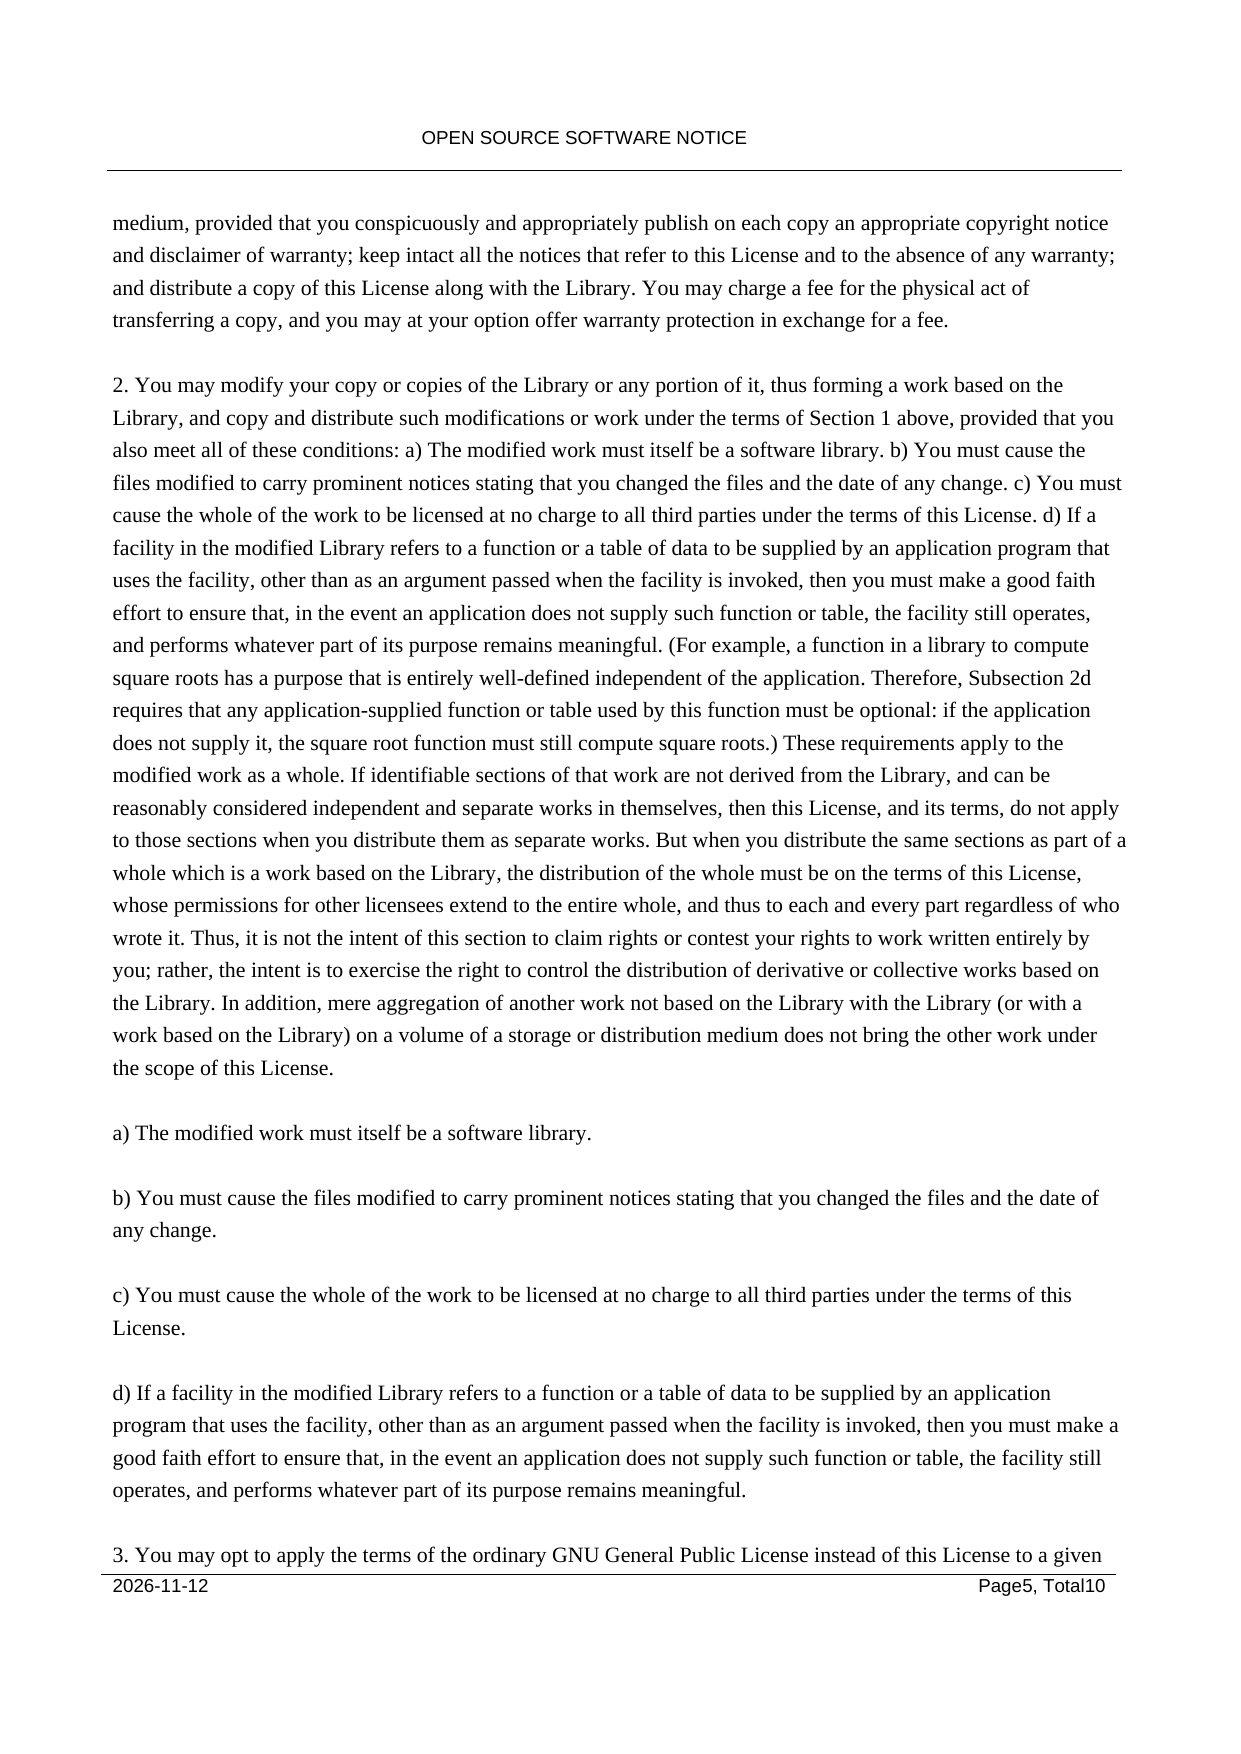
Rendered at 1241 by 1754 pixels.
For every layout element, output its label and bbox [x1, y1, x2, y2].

text [112, 206, 1128, 1571]
